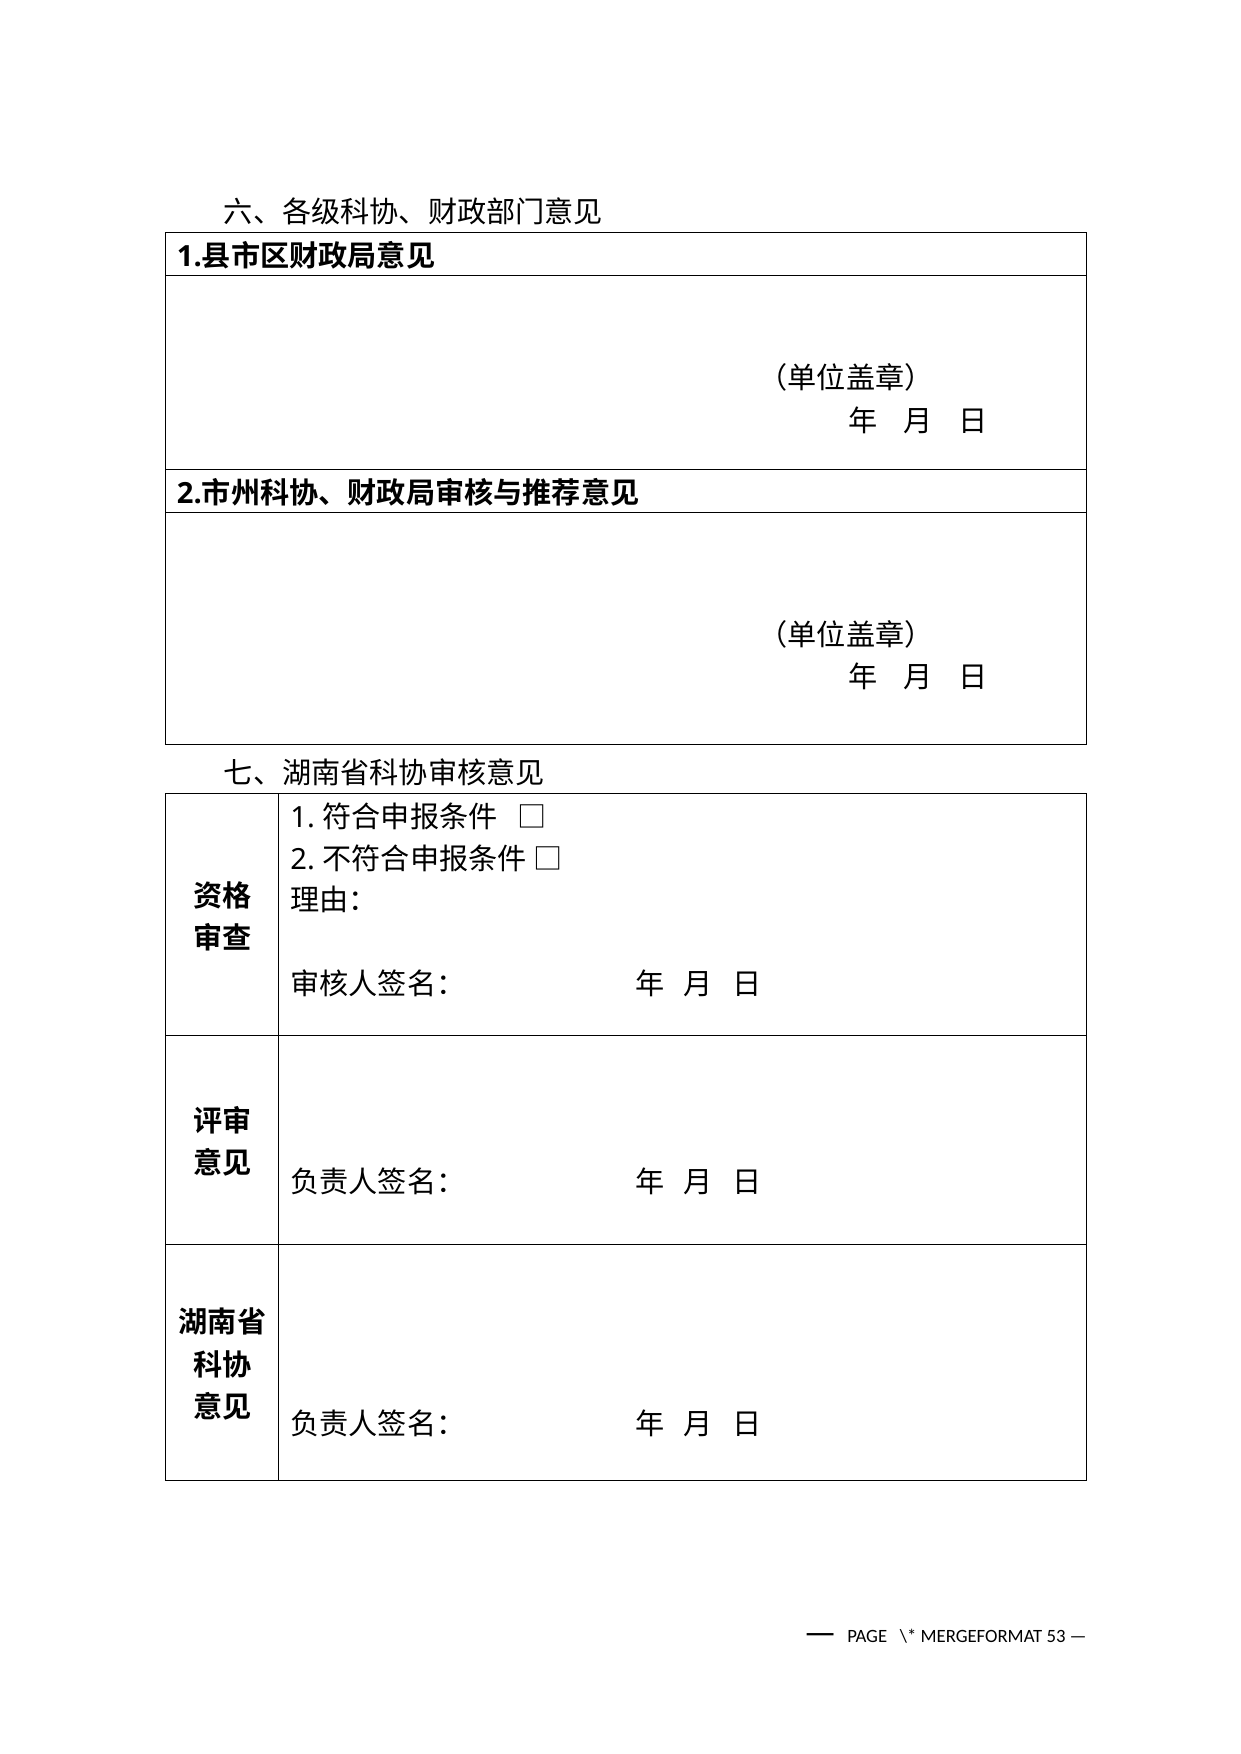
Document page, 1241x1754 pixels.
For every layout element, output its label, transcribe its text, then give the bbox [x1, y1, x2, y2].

table_cell 负责人签名： 年 月 日 [279, 1036, 1086, 1244]
table_cell （单位盖章） 年 月 日 [166, 513, 1086, 744]
table_cell 负责人签名： 年 月 日 [279, 1245, 1086, 1479]
table_header 1.县市区财政局意见 [166, 233, 1086, 275]
table_header 1. 符合申报条件 □ 2. 不符合申报条件 □ 理由： 审核人签名： 年 月 日 [279, 794, 1086, 1035]
table_cell 湖南省科协 意见 [166, 1245, 278, 1479]
text 六、各级科协、财政部门意见 [165, 184, 1087, 232]
table_cell 2.市州科协、财政局审核与推荐意见 [166, 470, 1086, 512]
text 七、湖南省科协审核意见 [165, 745, 1087, 793]
table_cell 评审 意见 [166, 1036, 278, 1244]
table_cell （单位盖章） 年 月 日 [166, 276, 1086, 469]
table_header 资格 审查 [166, 794, 278, 1035]
